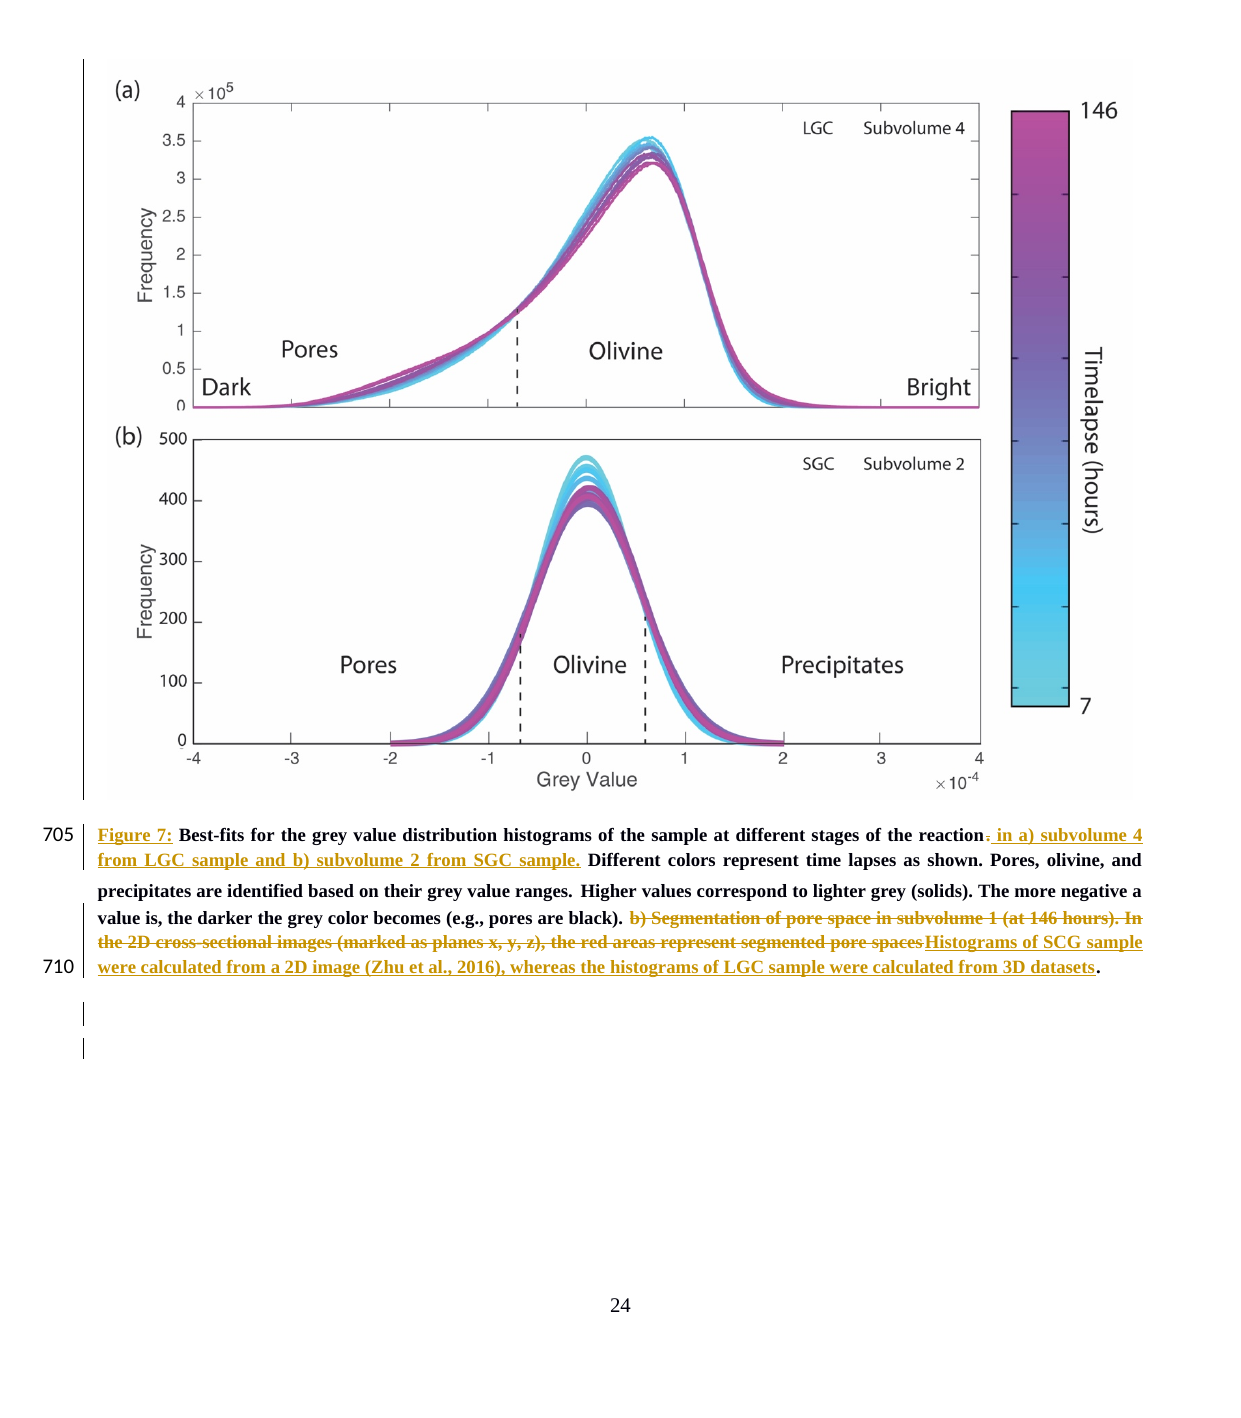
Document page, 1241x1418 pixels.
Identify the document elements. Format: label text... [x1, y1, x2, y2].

text Best-fits for the grey value distribution histograms of the sample at different stages of the reaction Different colors represent time lapses as shown. Pores, olivine, and precipitates are identified based on their grey value ranges. Higher values correspond to lighter grey (solids). The more negative a value is, the darker the grey color becomes (e.g., pores are black). . [97, 824, 1143, 978]
picture [107, 59, 1134, 800]
